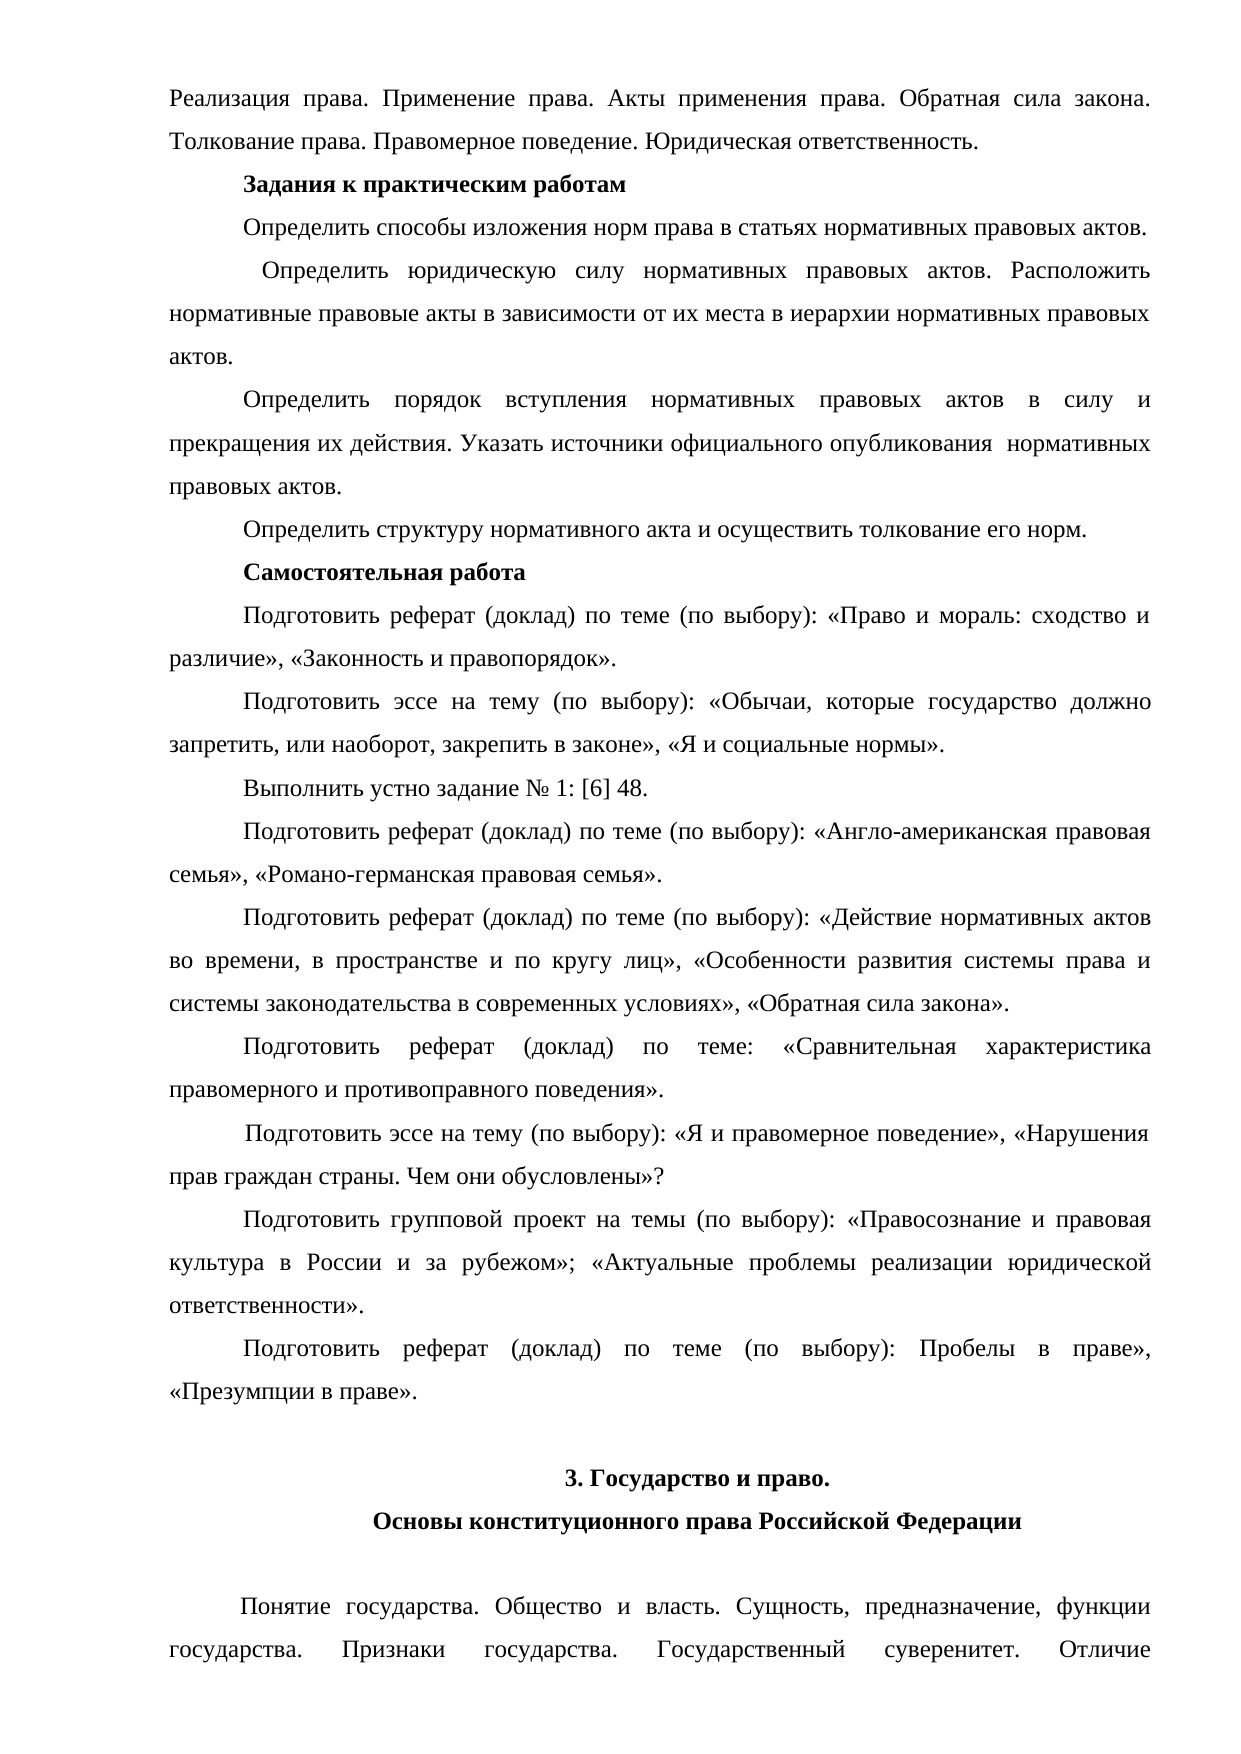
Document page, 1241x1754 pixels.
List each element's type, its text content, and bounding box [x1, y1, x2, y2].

subtitle Основы конституционного права Российской Федерации [169, 1506, 1152, 1534]
text Определить способы изложения норм права в статьях нормативных правовых актов. [169, 212, 1152, 241]
text Подготовить групповой проект на темы (по выбору): «Правосознание и правовая культура в России и за рубежом»; «Актуальные проблемы реализации юридической ответственности». [169, 1204, 1152, 1319]
text 3. Государство и право. [169, 1463, 1152, 1491]
text Подготовить реферат (доклад) по теме: «Сравнительная характеристика правомерного и противоправного поведения». [169, 1031, 1152, 1103]
text Задания к практическим работам [169, 169, 1152, 198]
text Выполнить устно задание № 1: [6] 48. [169, 773, 1152, 801]
list Определить структуру нормативного акта и осуществить толкование его норм. [169, 514, 1152, 543]
list Определить юридическую силу нормативных правовых актов. Расположить нормативные правовые акты в зависимости от их места в иерархии нормативных правовых актов. [169, 255, 1152, 370]
text Подготовить реферат (доклад) по теме (по выбору): «Право и мораль: сходство и различие», «Законность и правопорядок». [169, 600, 1152, 672]
text Подготовить реферат (доклад) по теме (по выбору): Пробелы в праве», «Презумпции в праве». [169, 1333, 1152, 1405]
text Подготовить эссе на тему (по выбору): «Я и правомерное поведение», «Нарушения прав граждан страны. Чем они обусловлены»? [169, 1118, 1152, 1189]
text Подготовить реферат (доклад) по теме (по выбору): «Англо-американская правовая семья», «Романо-германская правовая семья». [169, 816, 1152, 888]
text Самостоятельная работа [169, 557, 1152, 586]
text Подготовить эссе на тему (по выбору): «Обычаи, которые государство должно запретить, или наоборот, закрепить в законе», «Я и социальные нормы». [169, 686, 1152, 758]
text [169, 83, 1152, 154]
list Определить порядок вступления нормативных правовых актов в силу и прекращения их действия. Указать источники официального опубликования нормативных правовых актов. [169, 384, 1152, 499]
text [169, 1591, 1152, 1663]
text Подготовить реферат (доклад) по теме (по выбору): «Действие нормативных актов во времени, в пространстве и по кругу лиц», «Особенности развития системы права и системы законодательства в современных условиях», «Обратная сила закона». [169, 902, 1152, 1017]
